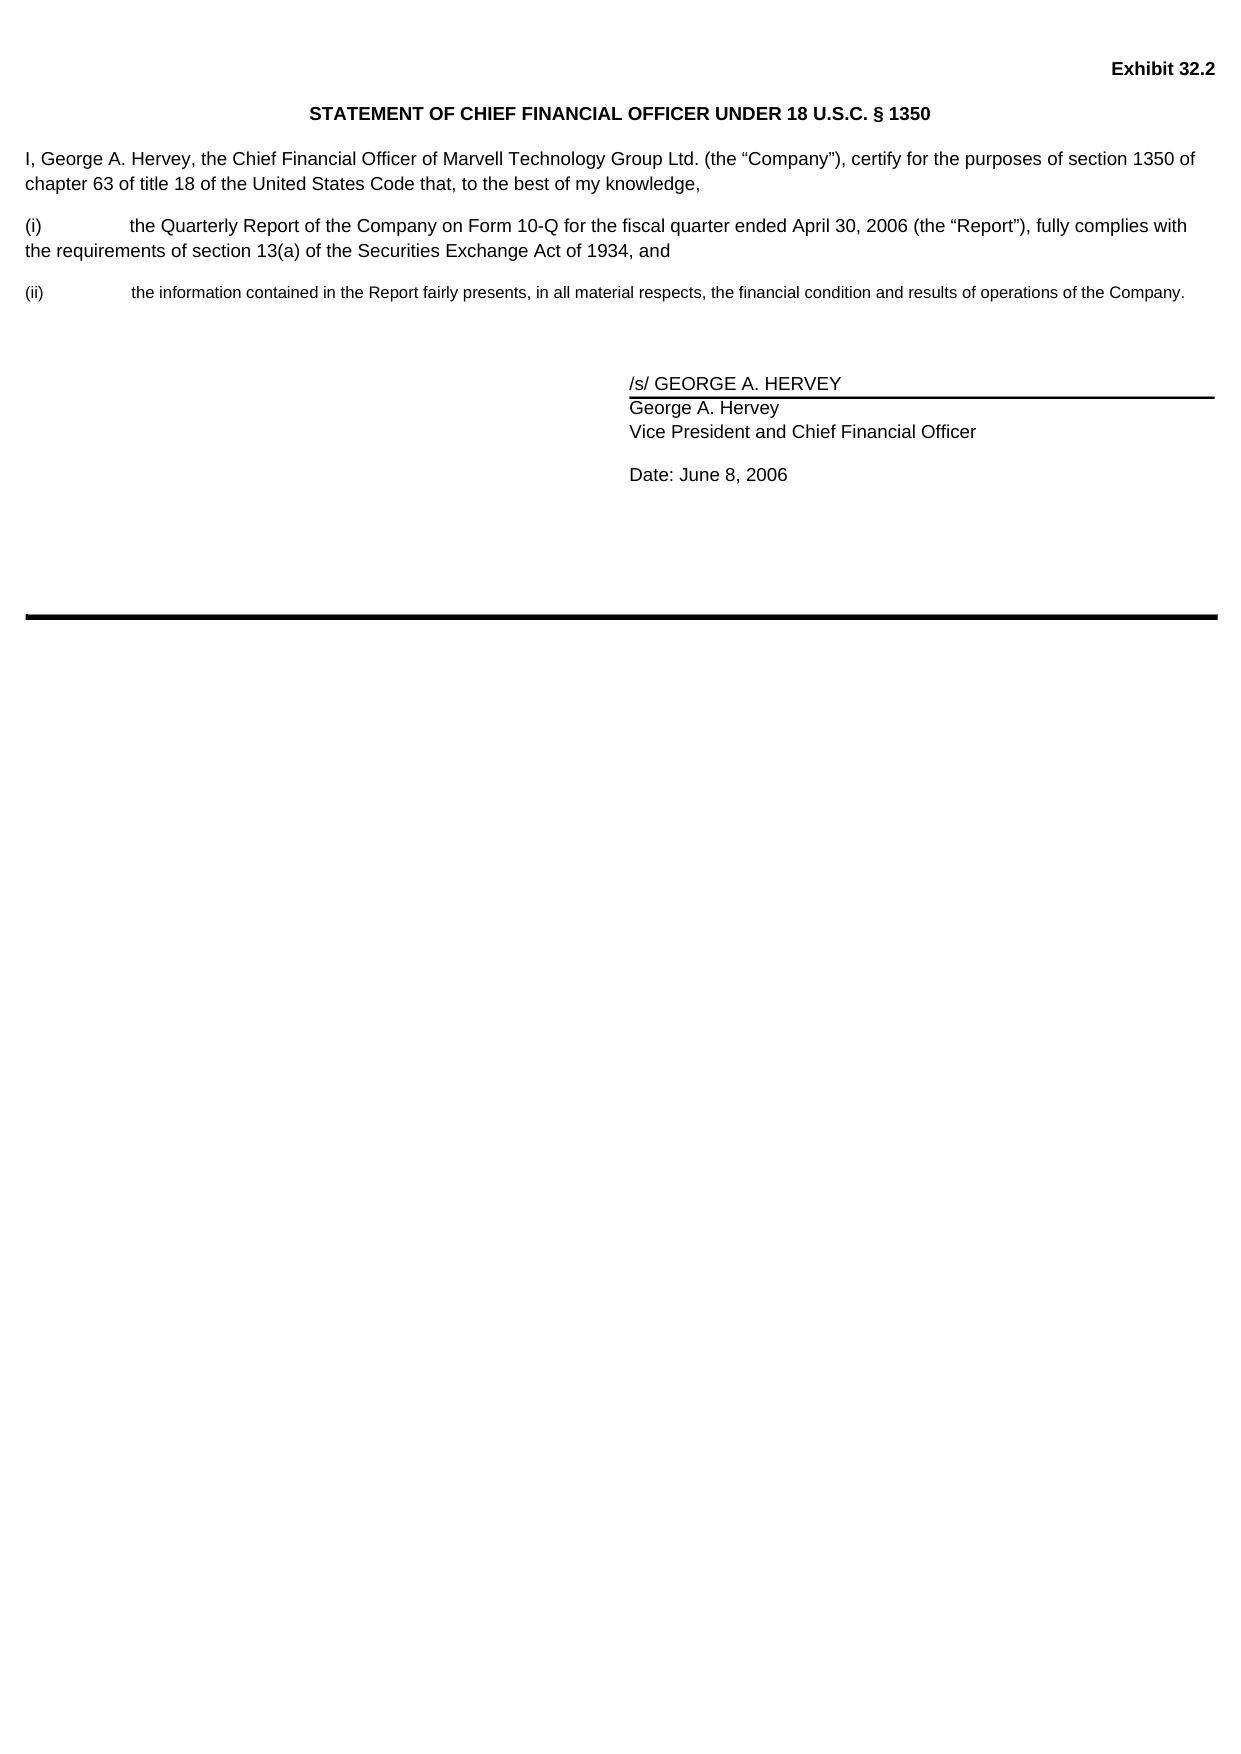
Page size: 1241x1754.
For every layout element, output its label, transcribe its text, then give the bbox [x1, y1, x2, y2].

picture [25, 614, 1218, 620]
text Exhibit 32.2 [25, 58, 1215, 79]
text Date: June 8, 2006 [629, 464, 1215, 486]
text STATEMENT OF CHIEF FINANCIAL OFFICER UNDER 18 U.S.C. § 1350 [25, 103, 1215, 124]
list the Quarterly Report of the Company on Form 10-Q for the fiscal quarter ended April 30, 2006 (the “Report”), fully complies with the requirements of section 13(a) of the Securities Exchange Act of 1934, and [25, 215, 1215, 262]
text Vice President and Chief Financial Officer [629, 421, 1215, 442]
list the information contained in the Report fairly presents, in all material respects, the financial condition and results of operations of the Company. [25, 283, 1215, 302]
text George A. Hervey [629, 397, 1215, 418]
text I, George A. Hervey, the Chief Financial Officer of Marvell Technology Group Ltd. (the “Company”), certify for the purposes of section 1350 of chapter 63 of title 18 of the United States Code that, to the best of my knowledge, [25, 148, 1197, 194]
text /s/ GEORGE A. HERVEY [629, 373, 1215, 394]
